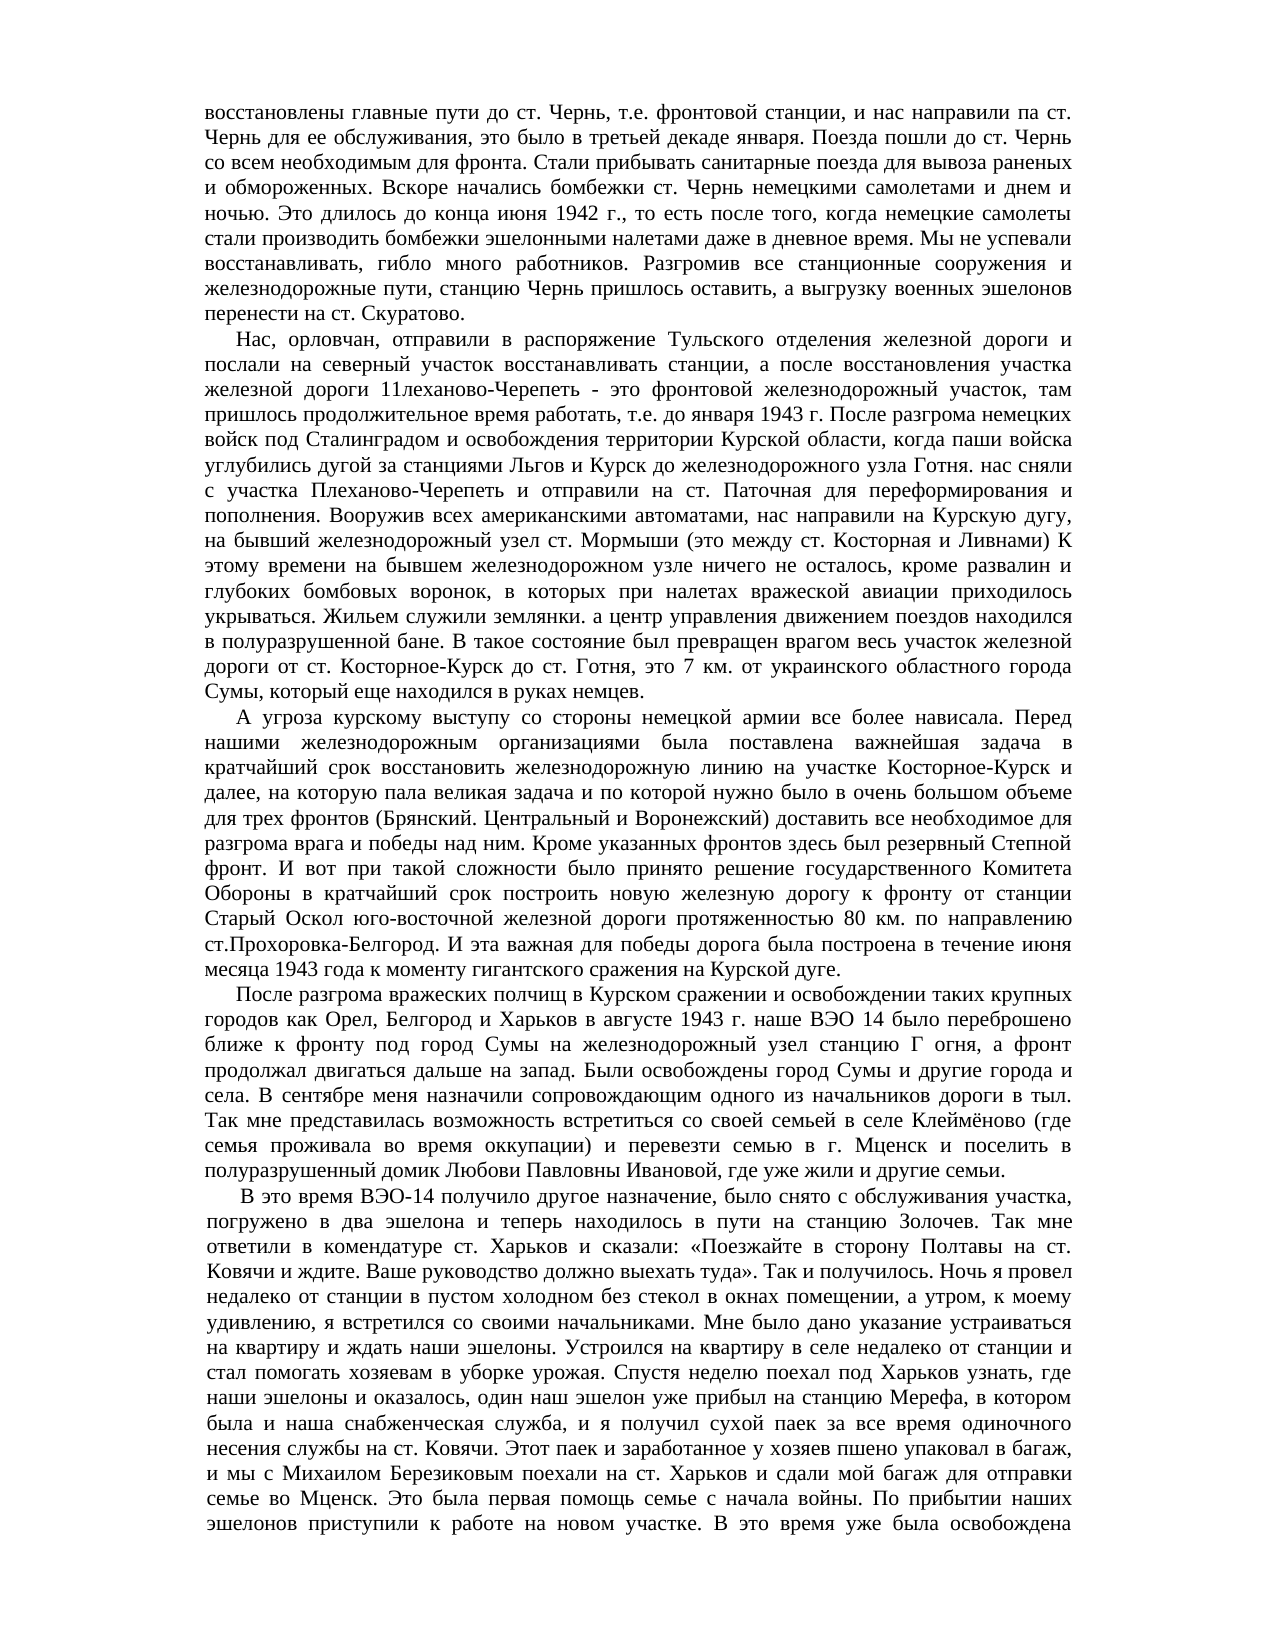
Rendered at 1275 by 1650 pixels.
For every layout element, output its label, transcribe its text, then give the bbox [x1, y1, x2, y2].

text После разгрома вражеских полчищ в Курском сражении и освобождении таких крупных городов как Орел, Белгород и Харьков в августе 1943 г. наше ВЭО 14 было переброшено ближе к фронту под город Сумы на железнодорожный узел станцию Г огня, а фронт продолжал двигаться дальше на запад. Были освобождены город Сумы и другие города и села. В сентябре меня назначили сопровождающим одного из начальников дороги в тыл. Так мне представилась возможность встретиться со своей семьей в селе Клеймёново (где семья проживала во время оккупации) и перевезти семью в г. Мценск и поселить в полуразрушенный домик Любови Павловны Ивановой, где уже жили и другие семьи. [204, 981, 1073, 1183]
text Нас, орловчан, отправили в распоряжение Тульского отделения железной дороги и послали на северный участок восстанавливать станции, а после восстановления участка железной дороги 11леханово-Черепеть - это фронтовой железнодорожный участок, там пришлось продолжительное время работать, т.е. до января 1943 г. После разгрома немецких войск под Сталинградом и освобождения территории Курской области, когда паши войска углубились дугой за станциями Льгов и Курск до железнодорожного узла Готня. нас сняли с участка Плеханово-Черепеть и отправили на ст. Паточная для переформирования и пополнения. Вооружив всех американскими автоматами, нас направили на Курскую дугу, на бывший железнодорожный узел ст. Мормыши (это между ст. Косторная и Ливнами) К этому времени на бывшем железнодорожном узле ничего не осталось, кроме развалин и глубоких бомбовых воронок, в которых при налетах вражеской авиации приходилось укрываться. Жильем служили землянки. а центр управления движением поездов находился в полуразрушенной бане. В такое состояние был превращен врагом весь участок железной дороги от ст. Косторное-Курск до ст. Готня, это 7 км. от украинского областного города Сумы, который еще находился в руках немцев. [204, 326, 1073, 704]
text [204, 99, 1073, 326]
text А угроза курскому выступу со стороны немецкой армии все более нависала. Перед нашими железнодорожным организациями была поставлена важнейшая задача в кратчайший срок восстановить железнодорожную линию на участке Косторное-Курск и далее, на которую пала великая задача и по которой нужно было в очень большом объеме для трех фронтов (Брянский. Центральный и Воронежский) доставить все необходимое для разгрома врага и победы над ним. Кроме указанных фронтов здесь был резервный Степной фронт. И вот при такой сложности было принято решение государственного Комитета Обороны в кратчайший срок построить новую железную дорогу к фронту от станции Старый Оскол юго-восточной железной дороги протяженностью 80 км. по направлению ст.Прохоровка-Белгород. И эта важная для победы дорога была построена в течение июня месяца 1943 года к моменту гигантского сражения на Курской дуге. [204, 704, 1073, 981]
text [206, 1183, 1073, 1536]
